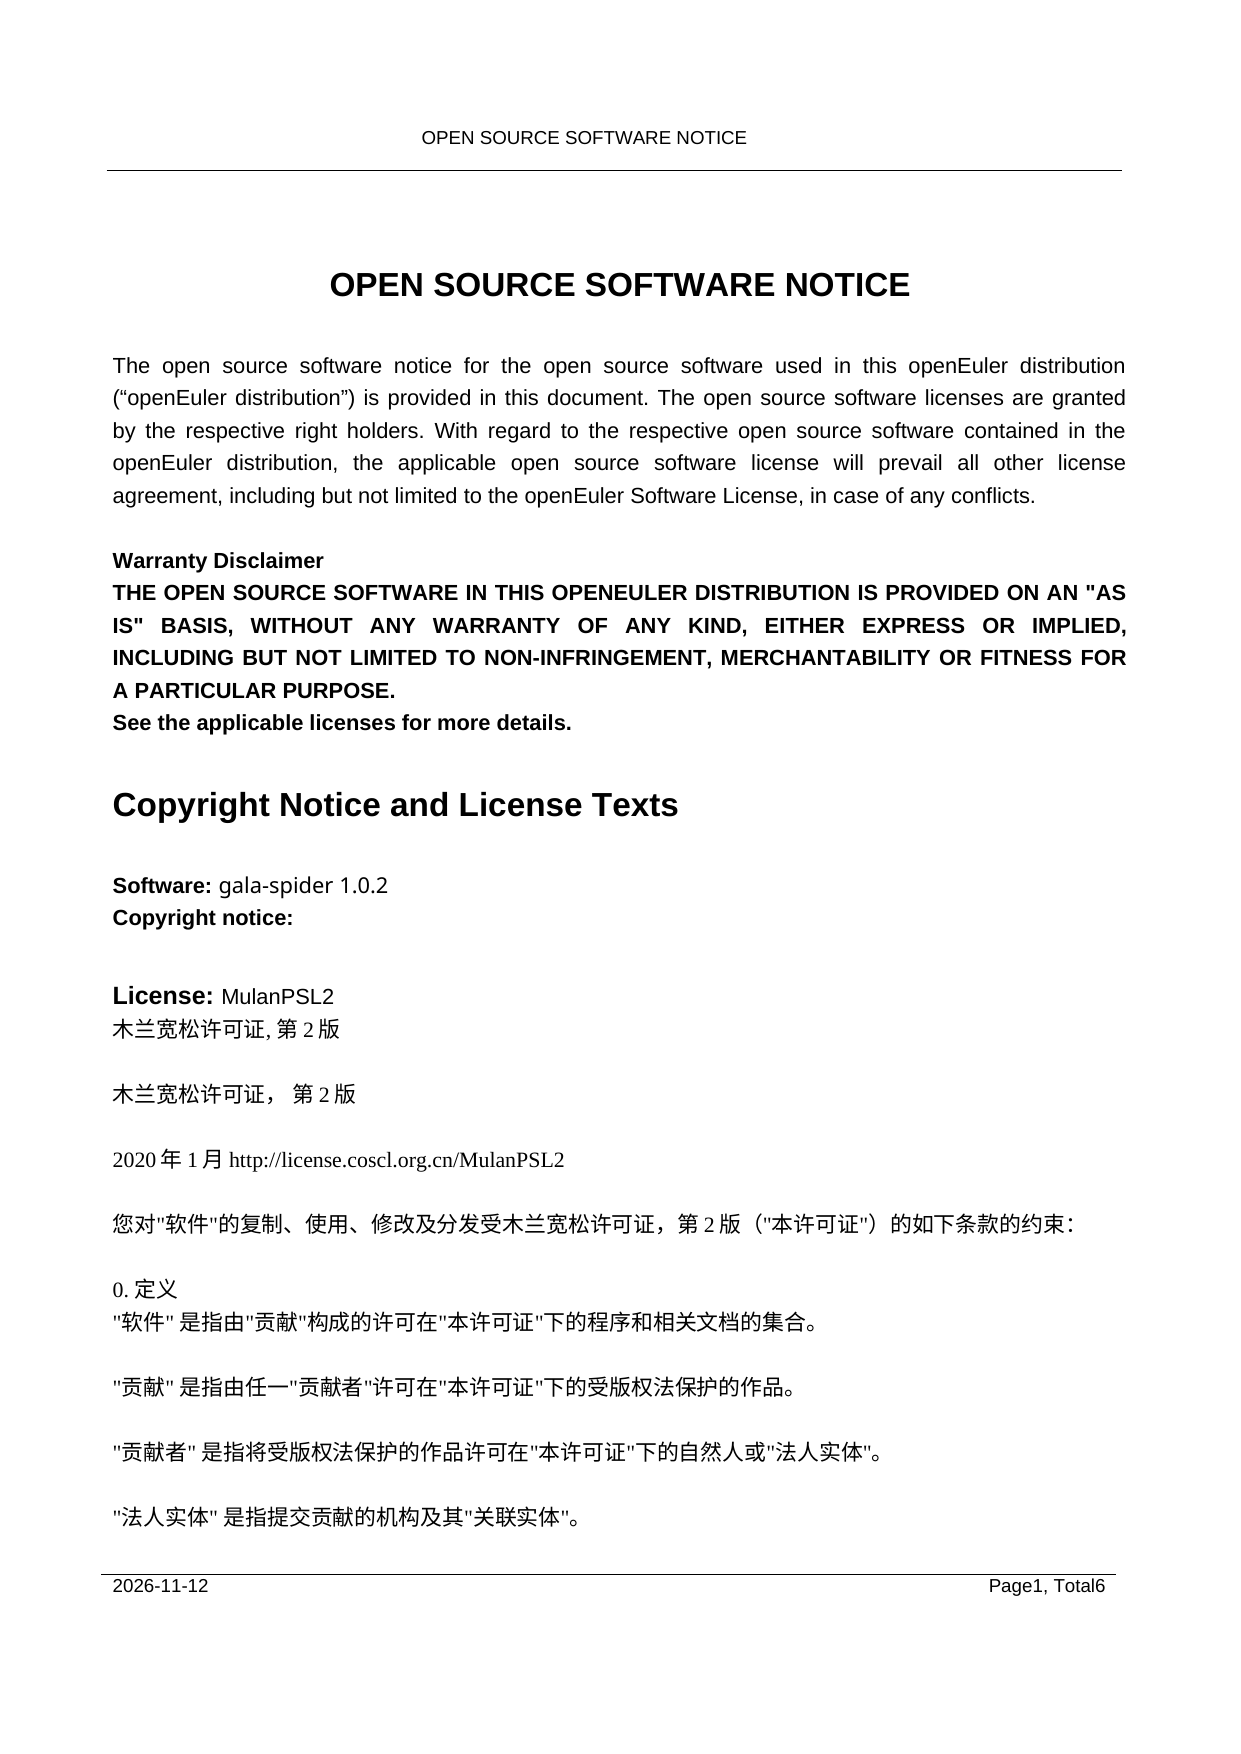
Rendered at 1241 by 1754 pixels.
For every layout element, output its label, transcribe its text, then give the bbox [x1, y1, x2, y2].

text License: MulanPSL2 [112, 979, 1128, 1012]
text Copyright Notice and License Texts [112, 771, 1128, 836]
text Copyright notice: [112, 901, 1128, 934]
title Software: gala-spider 1.0.2 [112, 869, 1128, 901]
text OPEN SOURCE SOFTWARE NOTICE [112, 251, 1128, 316]
text THE OPEN SOURCE SOFTWARE IN THIS OPENEULER DISTRIBUTION IS PROVIDED ON AN "AS IS" BASIS, WITHOUT ANY WARRANTY OF ANY KIND, EITHER EXPRESS OR IMPLIED, INCLUDING BUT NOT LIMITED TO NON-INFRINGEMENT, MERCHANTABILITY OR FITNESS FOR A PARTICULAR PURPOSE. See the applicable licenses for more details. [112, 576, 1128, 739]
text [112, 1012, 1128, 1532]
text The open source software notice for the open source software used in this openEuler distribution (“openEuler distribution”) is provided in this document. The open source software licenses are granted by the respective right holders. With regard to the respective open source software contained in the openEuler distribution, the applicable open source software license will prevail all other license agreement, including but not limited to the openEuler Software License, in case of any conflicts. [112, 349, 1128, 511]
text Warranty Disclaimer [112, 544, 1128, 576]
